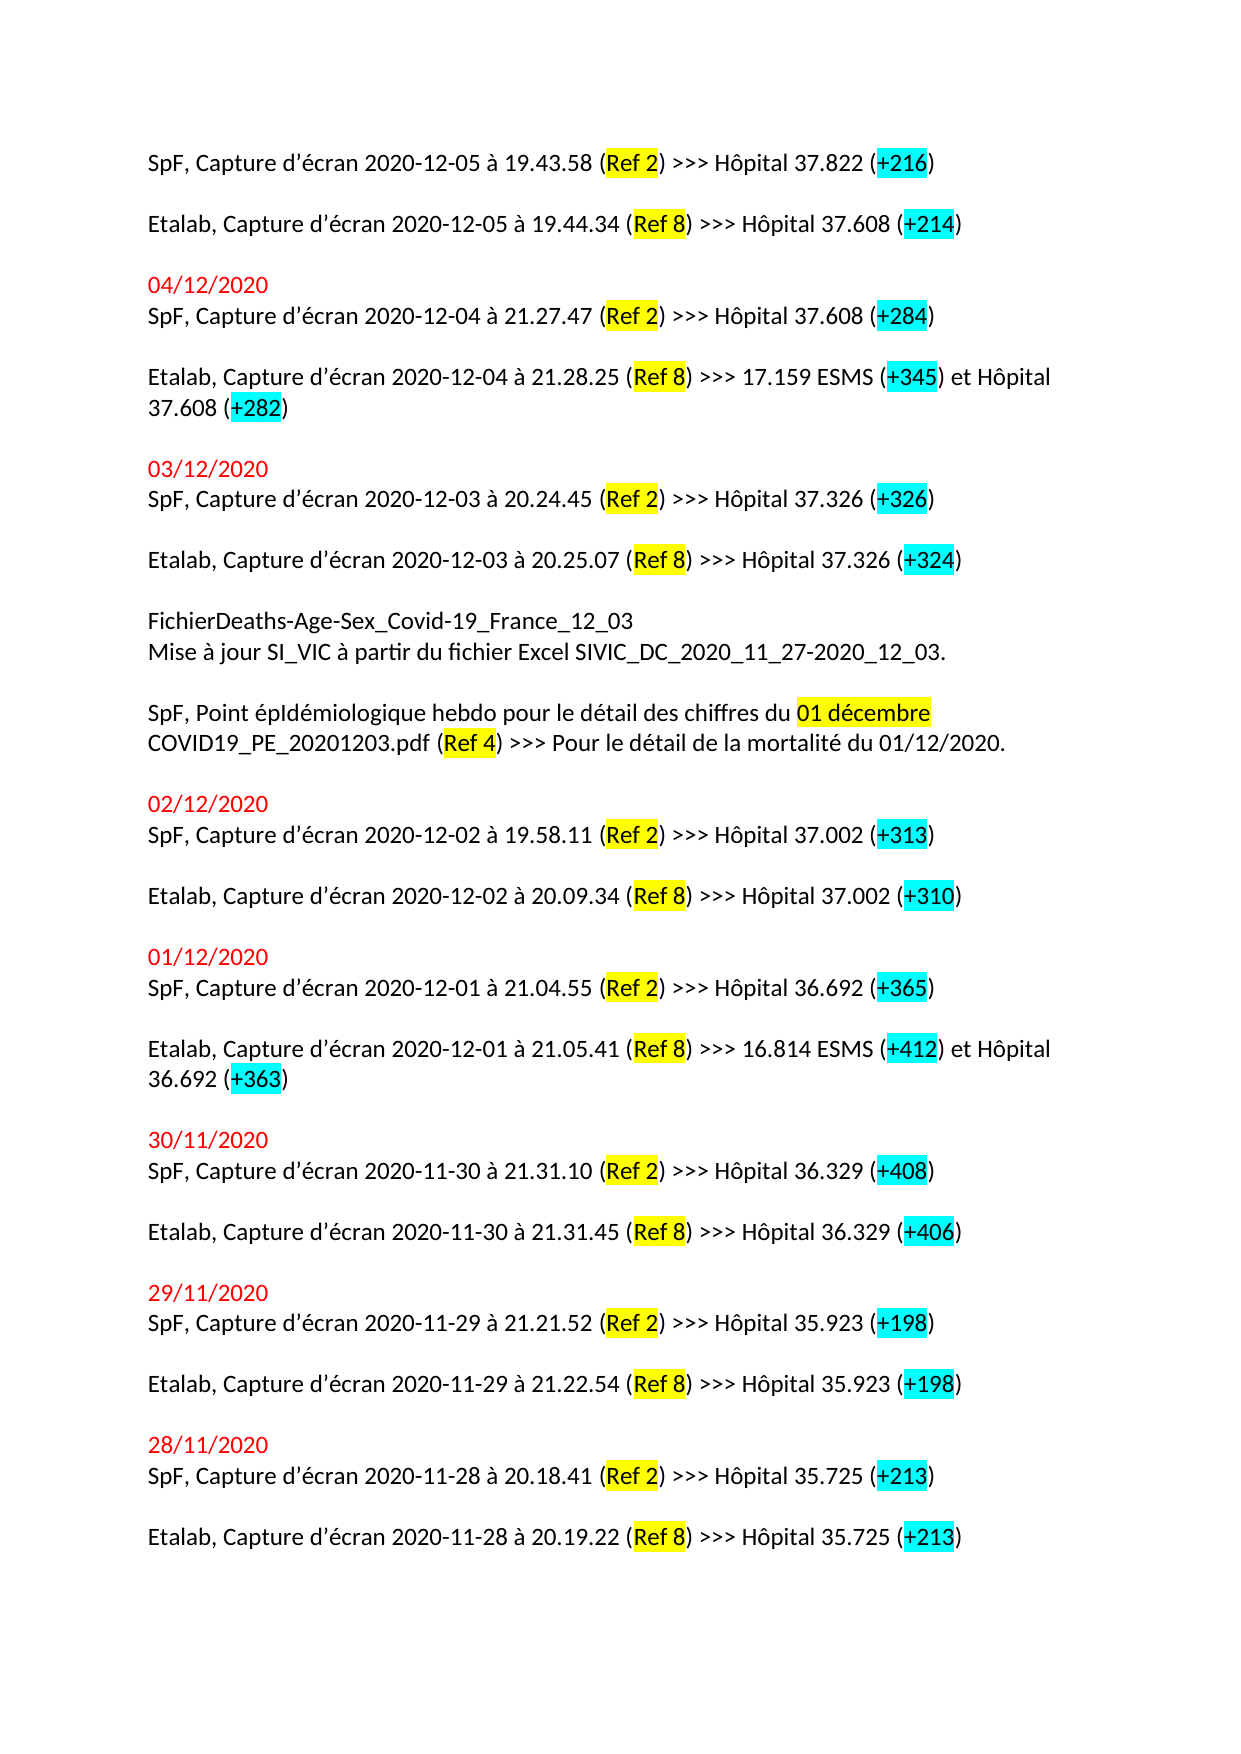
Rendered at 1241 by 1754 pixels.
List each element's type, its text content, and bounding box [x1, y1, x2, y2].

text SpF, Point épIdémiologique hebdo pour le détail des chiffres du 01 décembre COVID19_PE_20201203.pdf (Ref 4) >>> Pour le détail de la mortalité du 01/12/2020. [148, 697, 1093, 758]
text Etalab, Capture d’écran 2020-12-05 à 19.44.34 (Ref 8) >>> Hôpital 37.608 (+214) [685, 209, 904, 239]
text Etalab, Capture d’écran 2020-12-02 à 20.09.34 (Ref 8) >>> Hôpital 37.002 (+310) [685, 880, 904, 911]
text SpF, Capture d’écran 2020-12-01 à 21.04.55 (Ref 2) >>> Hôpital 36.692 (+365) [148, 972, 606, 1002]
text Etalab, Capture d’écran 2020-12-01 à 21.05.41 (Ref 8) >>> 16.814 ESMS (+412) et Hôpital 36.692 (+363) [148, 1033, 1093, 1094]
text SpF, Capture d’écran 2020-12-03 à 20.24.45 (Ref 2) >>> Hôpital 37.326 (+326) [658, 483, 877, 514]
text SpF, Capture d’écran 2020-11-28 à 20.18.41 (Ref 2) >>> Hôpital 35.725 (+213) [148, 1460, 606, 1491]
text SpF, Capture d’écran 2020-11-30 à 21.31.10 (Ref 2) >>> Hôpital 36.329 (+408) [148, 1155, 606, 1185]
text Etalab, Capture d’écran 2020-12-05 à 19.44.34 (Ref 8) >>> Hôpital 37.608 (+214) [148, 209, 634, 239]
text FichierDeaths-Age-Sex_Covid-19_France_12_03 [148, 605, 1093, 636]
text SpF, Capture d’écran 2020-12-05 à 19.43.58 (Ref 2) >>> Hôpital 37.822 (+216) [658, 148, 877, 178]
text SpF, Capture d’écran 2020-11-29 à 21.21.52 (Ref 2) >>> Hôpital 35.923 (+198) [148, 1307, 1093, 1338]
text SpF, Capture d’écran 2020-12-01 à 21.04.55 (Ref 2) >>> Hôpital 36.692 (+365) [658, 972, 877, 1002]
text 30/11/2020 [148, 1124, 1093, 1155]
text Etalab, Capture d’écran 2020-12-02 à 20.09.34 (Ref 8) >>> Hôpital 37.002 (+310) [148, 880, 634, 911]
text SpF, Capture d’écran 2020-12-04 à 21.27.47 (Ref 2) >>> Hôpital 37.608 (+284) [658, 300, 877, 331]
text SpF, Capture d’écran 2020-11-28 à 20.18.41 (Ref 2) >>> Hôpital 35.725 (+213) [658, 1460, 877, 1491]
text 28/11/2020 [148, 1429, 1093, 1460]
text SpF, Capture d’écran 2020-12-02 à 19.58.11 (Ref 2) >>> Hôpital 37.002 (+313) [927, 819, 1093, 849]
text SpF, Capture d’écran 2020-12-04 à 21.27.47 (Ref 2) >>> Hôpital 37.608 (+284) [927, 300, 1093, 331]
text SpF, Capture d’écran 2020-12-01 à 21.04.55 (Ref 2) >>> Hôpital 36.692 (+365) [927, 972, 1093, 1002]
text SpF, Capture d’écran 2020-12-02 à 19.58.11 (Ref 2) >>> Hôpital 37.002 (+313) [148, 819, 606, 849]
text Etalab, Capture d’écran 2020-11-28 à 20.19.22 (Ref 8) >>> Hôpital 35.725 (+213) [148, 1521, 634, 1552]
text Etalab, Capture d’écran 2020-11-30 à 21.31.45 (Ref 8) >>> Hôpital 36.329 (+406) [148, 1216, 634, 1246]
text Mise à jour SI_VIC à partir du fichier Excel SIVIC_DC_2020_11_27-2020_12_03. [148, 636, 1093, 666]
text Etalab, Capture d’écran 2020-11-30 à 21.31.45 (Ref 8) >>> Hôpital 36.329 (+406) [685, 1216, 904, 1246]
text SpF, Capture d’écran 2020-11-28 à 20.18.41 (Ref 2) >>> Hôpital 35.725 (+213) [927, 1460, 1093, 1491]
text SpF, Capture d’écran 2020-12-02 à 19.58.11 (Ref 2) >>> Hôpital 37.002 (+313) [658, 819, 877, 849]
text Etalab, Capture d’écran 2020-12-03 à 20.25.07 (Ref 8) >>> Hôpital 37.326 (+324) [685, 544, 904, 575]
text SpF, Capture d’écran 2020-12-03 à 20.24.45 (Ref 2) >>> Hôpital 37.326 (+326) [148, 483, 606, 514]
text Etalab, Capture d’écran 2020-12-04 à 21.28.25 (Ref 8) >>> 17.159 ESMS (+345) et Hôpital 37.608 (+282) [148, 361, 1093, 422]
text SpF, Capture d’écran 2020-12-03 à 20.24.45 (Ref 2) >>> Hôpital 37.326 (+326) [927, 483, 1093, 514]
text 01/12/2020 [148, 941, 1093, 972]
text 03/12/2020 [148, 453, 1093, 483]
text Etalab, Capture d’écran 2020-11-29 à 21.22.54 (Ref 8) >>> Hôpital 35.923 (+198) [148, 1368, 1093, 1399]
text Etalab, Capture d’écran 2020-12-03 à 20.25.07 (Ref 8) >>> Hôpital 37.326 (+324) [148, 544, 634, 575]
text SpF, Capture d’écran 2020-12-05 à 19.43.58 (Ref 2) >>> Hôpital 37.822 (+216) [927, 148, 1093, 178]
text 04/12/2020 [148, 270, 1093, 300]
text 02/12/2020 [148, 788, 1093, 819]
text Etalab, Capture d’écran 2020-11-28 à 20.19.22 (Ref 8) >>> Hôpital 35.725 (+213) [685, 1521, 904, 1552]
text SpF, Capture d’écran 2020-11-30 à 21.31.10 (Ref 2) >>> Hôpital 36.329 (+408) [658, 1155, 877, 1185]
text 29/11/2020 [148, 1277, 1093, 1307]
text SpF, Capture d’écran 2020-12-05 à 19.43.58 (Ref 2) >>> Hôpital 37.822 (+216) [148, 148, 606, 178]
text SpF, Capture d’écran 2020-11-30 à 21.31.10 (Ref 2) >>> Hôpital 36.329 (+408) [927, 1155, 1093, 1185]
text SpF, Capture d’écran 2020-12-04 à 21.27.47 (Ref 2) >>> Hôpital 37.608 (+284) [148, 300, 606, 331]
